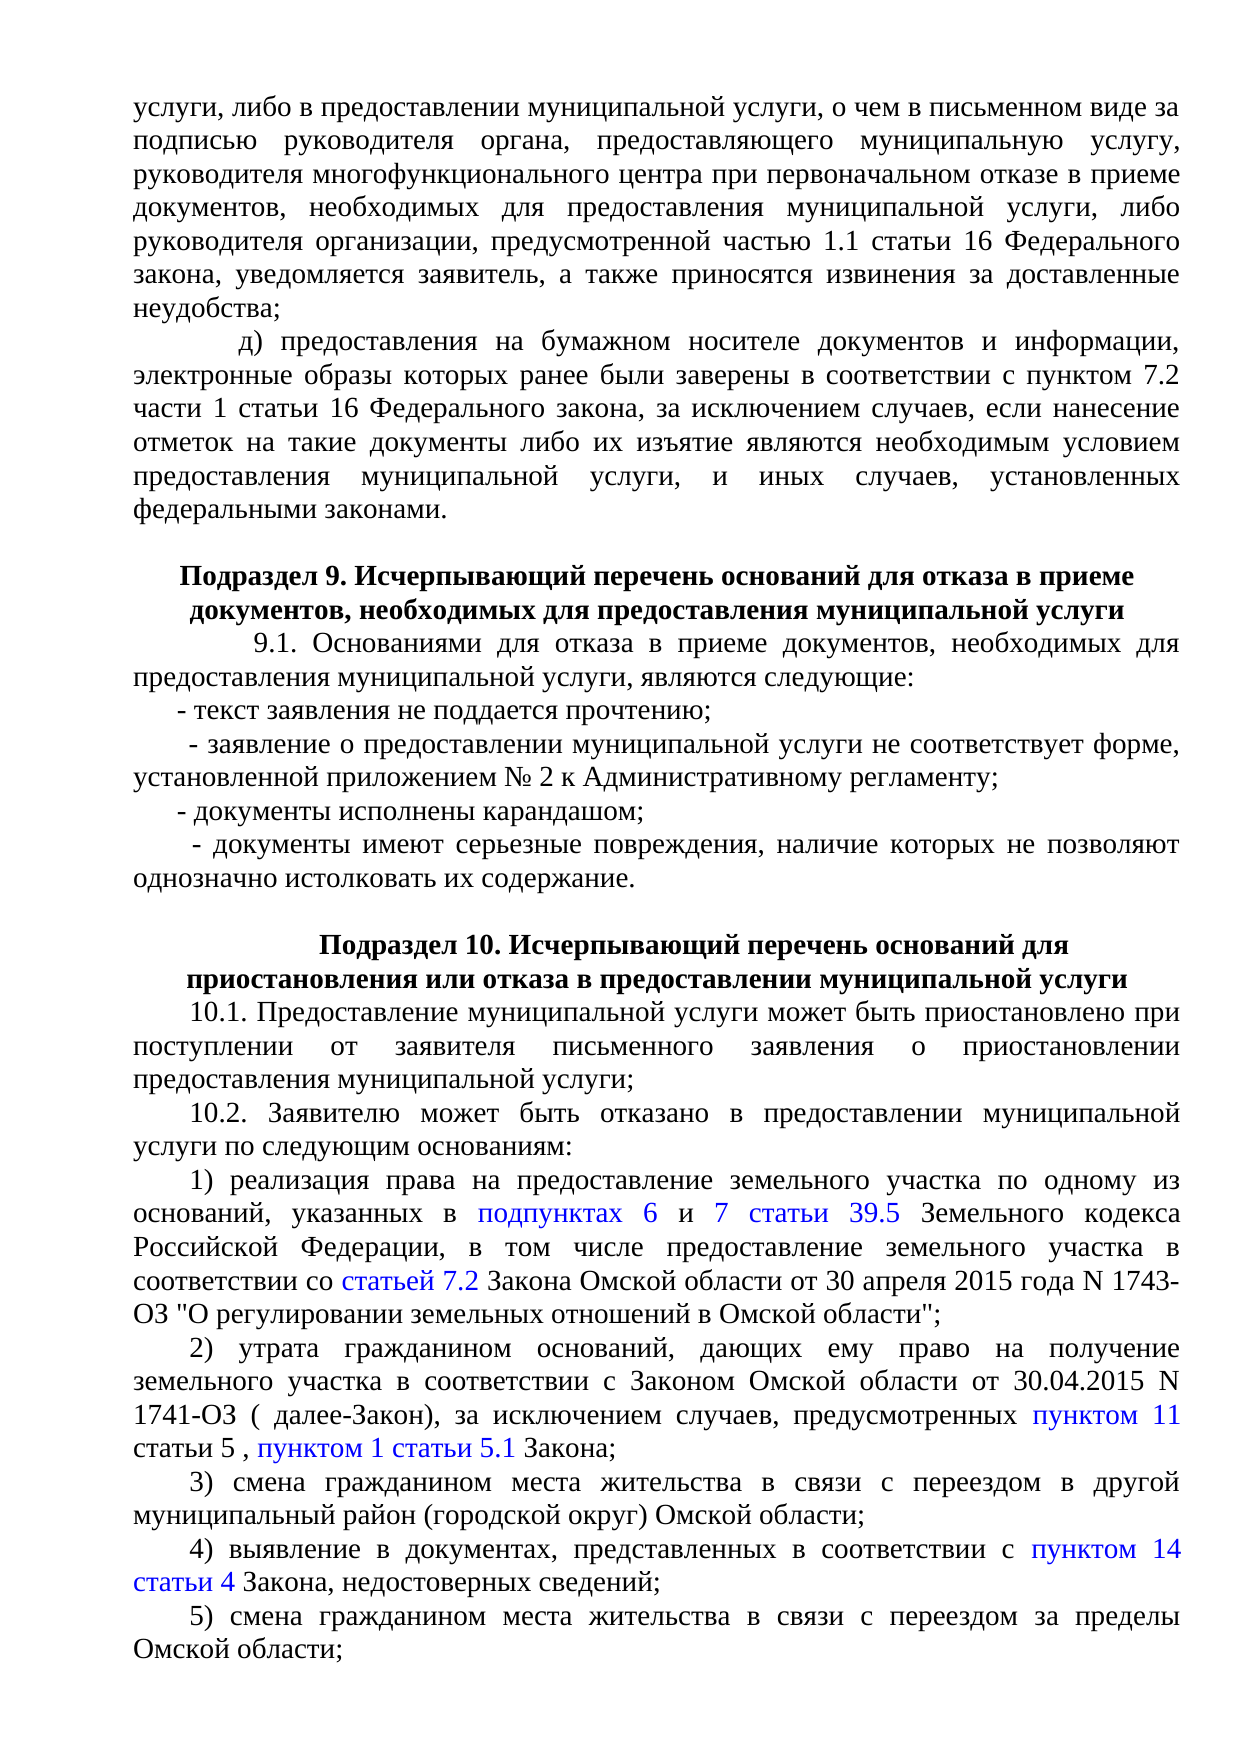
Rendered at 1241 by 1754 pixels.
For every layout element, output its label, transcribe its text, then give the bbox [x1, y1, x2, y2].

text - текст заявления не поддается прочтению; [133, 692, 1181, 726]
text Подраздел 10. Исчерпывающий перечень оснований для приостановления или отказа в предоставлении муниципальной услуги [133, 927, 1181, 994]
text 4) выявление в документах, представленных в соответствии с пунктом 14 статьи 4 Закона, недостоверных сведений; [133, 1531, 1181, 1598]
text д) предоставления на бумажном носителе документов и информации, электронные образы которых ранее были заверены в соответствии с пунктом 7.2 части 1 статьи 16 Федерального закона, за исключением случаев, если нанесение отметок на такие документы либо их изъятие являются необходимым условием предоставления муниципальной услуги, и иных случаев, установленных федеральными законами. [133, 323, 1181, 525]
text 1) реализация права на предоставление земельного участка по одному из оснований, указанных в подпунктах 6 и 7 статьи 39.5 Земельного кодекса Российской Федерации, в том числе предоставление земельного участка в соответствии со статьей 7.2 Закона Омской области от 30 апреля 2015 года N 1743-ОЗ "О регулировании земельных отношений в Омской области"; [133, 1162, 1181, 1330]
text - документы исполнены карандашом; [133, 793, 1181, 827]
text 2) утрата гражданином оснований, дающих ему право на получение земельного участка в соответствии с Законом Омской области от 30.04.2015 N 1741-ОЗ ( далее-Закон), за исключением случаев, предусмотренных пунктом 11 статьи 5 , пунктом 1 статьи 5.1 Закона; [133, 1330, 1181, 1464]
text - заявление о предоставлении муниципальной услуги не соответствует форме, установленной приложением № 2 к Административному регламенту; [133, 726, 1181, 793]
text 9.1. Основаниями для отказа в приеме документов, необходимых для предоставления муниципальной услуги, являются следующие: [133, 625, 1181, 692]
text 10.2. Заявителю может быть отказано в предоставлении муниципальной услуги по следующим основаниям: [133, 1095, 1181, 1162]
text Подраздел 9. Исчерпывающий перечень оснований для отказа в приеме документов, необходимых для предоставления муниципальной услуги [133, 558, 1181, 625]
text - документы имеют серьезные повреждения, наличие которых не позволяют однозначно истолковать их содержание. [133, 827, 1181, 894]
text 5) смена гражданином места жительства в связи с переездом за пределы Омской области; [133, 1598, 1181, 1665]
text 10.1. Предоставление муниципальной услуги может быть приостановлено при поступлении от заявителя письменного заявления о приостановлении предоставления муниципальной услуги; [133, 994, 1181, 1095]
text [133, 89, 1181, 323]
text 3) смена гражданином места жительства в связи с переездом в другой муниципальный район (городской округ) Омской области; [133, 1464, 1181, 1531]
